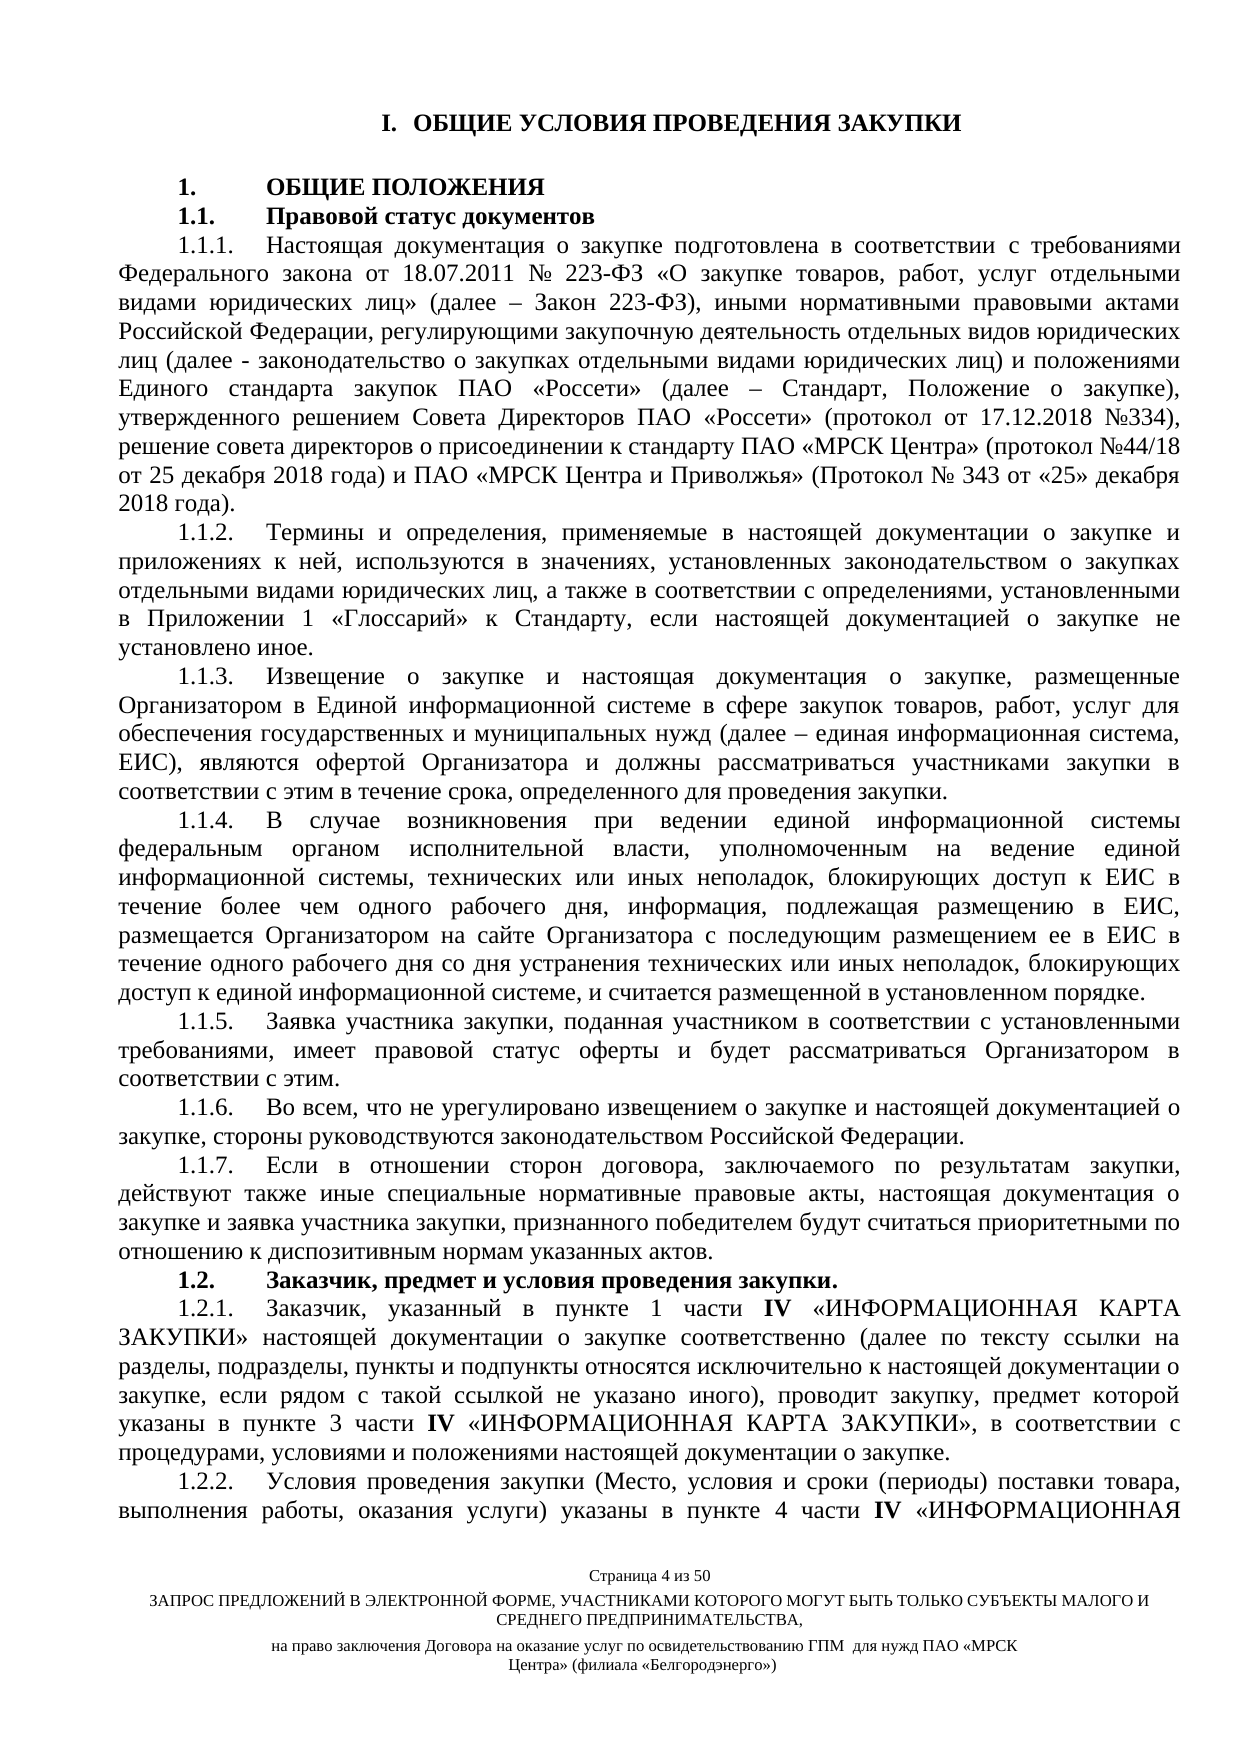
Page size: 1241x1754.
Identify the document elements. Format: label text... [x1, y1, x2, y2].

subtitle ОБЩИЕ УСЛОВИЯ ПРОВЕДЕНИЯ закупки [118, 108, 1181, 137]
subtitle Заказчик, указанный в пункте 1 части IV «ИНФОРМАЦИОННАЯ КАРТА ЗАКУПКИ» настоящей документации о закупке соответственно (далее по тексту ссылки на разделы, подразделы, пункты и подпункты относятся исключительно к настоящей документации о закупке, если рядом с такой ссылкой не указано иного), проводит закупку, предмет которой указаны в пункте 3 части IV «ИНФОРМАЦИОННАЯ КАРТА ЗАКУПКИ», в соответствии с процедурами, условиями и положениями настоящей документации о закупке. [118, 1293, 1181, 1466]
subtitle Правовой статус документов [118, 201, 1181, 230]
list Термины и определения, применяемые в настоящей документации о закупке и приложениях к ней, используются в значениях, установленных законодательством о закупках отдельными видами юридических лиц, а также в соответствии с определениями, установленными в Приложении 1 «Глоссарий» к Стандарту, если настоящей документацией о закупке не установлено иное. [118, 517, 1181, 661]
subtitle ОБЩИЕ ПОЛОЖЕНИЯ [118, 172, 1181, 201]
list Во всем, что не урегулировано извещением о закупке и настоящей документацией о закупке, стороны руководствуются законодательством Российской Федерации. [118, 1092, 1181, 1150]
list Извещение о закупке и настоящая документация о закупке, размещенные Организатором в Единой информационной системе в сфере закупок товаров, работ, услуг для обеспечения государственных и муниципальных нужд (далее – единая информационная система, ЕИС), являются офертой Организатора и должны рассматриваться участниками закупки в соответствии с этим в течение срока, определенного для проведения закупки. [118, 661, 1181, 805]
list Заявка участника закупки, поданная участником в соответствии с установленными требованиями, имеет правовой статус оферты и будет рассматриваться Организатором в соответствии с этим. [118, 1006, 1181, 1092]
list Если в отношении сторон договора, заключаемого по результатам закупки, действуют также иные специальные нормативные правовые акты, настоящая документация о закупке и заявка участника закупки, признанного победителем будут считаться приоритетными по отношению к диспозитивным нормам указанных актов. [118, 1150, 1181, 1265]
list Настоящая документация о закупке подготовлена в соответствии с требованиями Федерального закона от 18.07.2011 № 223-ФЗ «О закупке товаров, работ, услуг отдельными видами юридических лиц» (далее – Закон 223-ФЗ), иными нормативными правовыми актами Российской Федерации, регулирующими закупочную деятельность отдельных видов юридических лиц (далее - законодательство о закупках отдельными видами юридических лиц) и положениями Единого стандарта закупок ПАО «Россети» (далее – Стандарт, Положение о закупке), утвержденного решением Совета Директоров ПАО «Россети» (протокол от 17.12.2018 №334), решение совета директоров о присоединении к стандарту ПАО «МРСК Центра» (протокол №44/18 от 25 декабря 2018 года) и ПАО «МРСК Центра и Приволжья» (Протокол № 343 от «25» декабря 2018 года). [118, 230, 1181, 517]
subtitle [118, 1466, 1181, 1523]
list В случае возникновения при ведении единой информационной системы федеральным органом исполнительной власти, уполномоченным на ведение единой информационной системы, технических или иных неполадок, блокирующих доступ к ЕИС в течение более чем одного рабочего дня, информация, подлежащая размещению в ЕИС, размещается Организатором на сайте Организатора с последующим размещением ее в ЕИС в течение одного рабочего дня со дня устранения технических или иных неполадок, блокирующих доступ к единой информационной системе, и считается размещенной в установленном порядке. [118, 805, 1181, 1006]
subtitle Заказчик, предмет и условия проведения закупки. [118, 1265, 1181, 1293]
